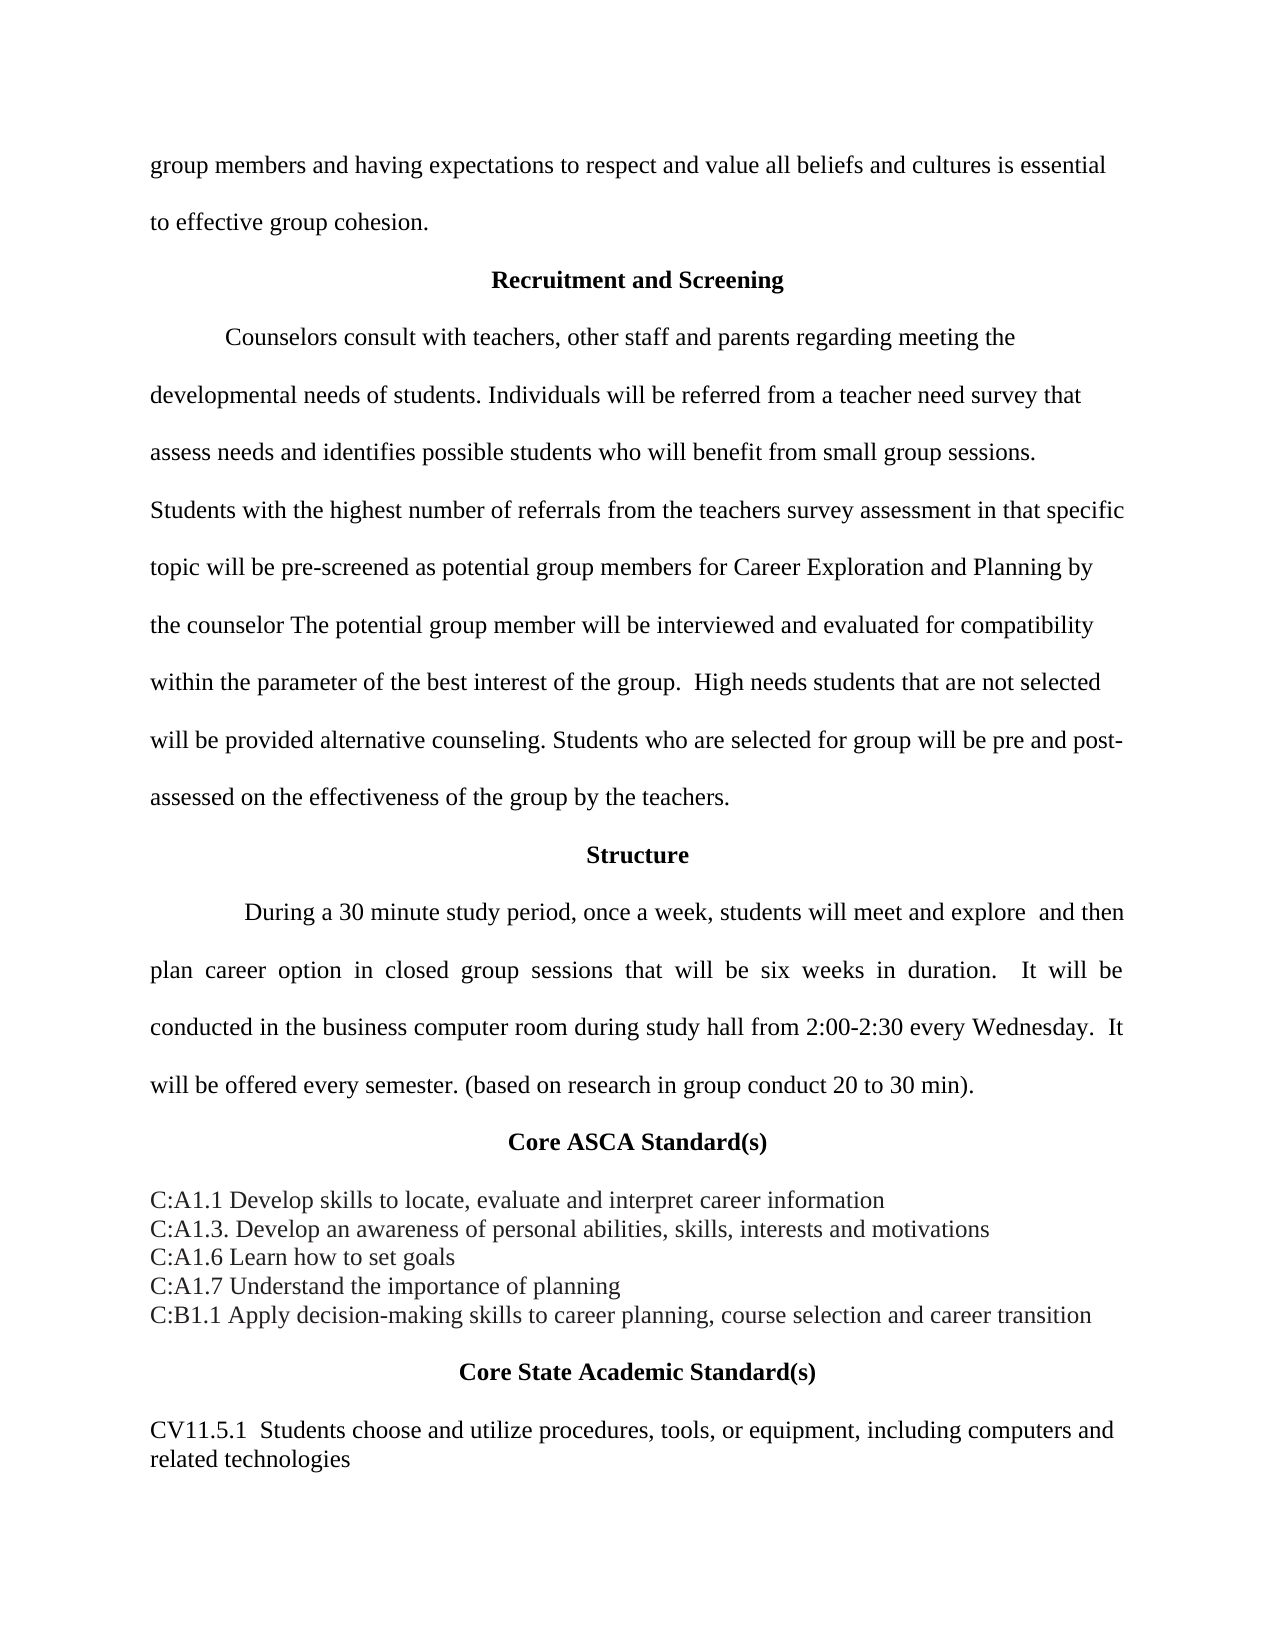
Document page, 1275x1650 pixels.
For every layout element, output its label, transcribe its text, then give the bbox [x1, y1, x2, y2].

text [150, 150, 1125, 236]
text Core State Academic Standard(s) [150, 1357, 1125, 1386]
text C:B1.1 Apply decision-making skills to career planning, course selection and career transition [150, 1300, 1125, 1329]
text Recruitment and Screening [150, 265, 1125, 294]
text During a 30 minute study period, once a week, students will meet and explore and then plan career option in closed group sessions that will be six weeks in duration. It will be conducted in the business computer room during study hall from 2:00-2:30 every Wednesday. It will be offered every semester. (based on research in group conduct 20 to 30 min). [150, 897, 1125, 1099]
text Core ASCA Standard(s) [150, 1127, 1125, 1156]
text Counselors consult with teachers, other staff and parents regarding meeting the developmental needs of students. Individuals will be referred from a teacher need survey that assess needs and identifies possible students who will benefit from small group sessions. Students with the highest number of referrals from the teachers survey assessment in that specific topic will be pre-screened as potential group members for Career Exploration and Planning by the counselor The potential group member will be interviewed and evaluated for compatibility within the parameter of the best interest of the group. High needs students that are not selected will be provided alternative counseling. Students who are selected for group will be pre and post-assessed on the effectiveness of the group by the teachers. [150, 322, 1125, 811]
text C:A1.7 Understand the importance of planning [150, 1271, 1125, 1300]
text C:A1.3. Develop an awareness of personal abilities, skills, interests and motivations [150, 1214, 1125, 1242]
text Structure [150, 840, 1125, 869]
text CV11.5.1 Students choose and utilize procedures, tools, or equipment, including computers and related technologies [150, 1415, 1125, 1472]
text C:A1.1 Develop skills to locate, evaluate and interpret career information [150, 1185, 1125, 1214]
text C:A1.6 Learn how to set goals [150, 1242, 1125, 1271]
